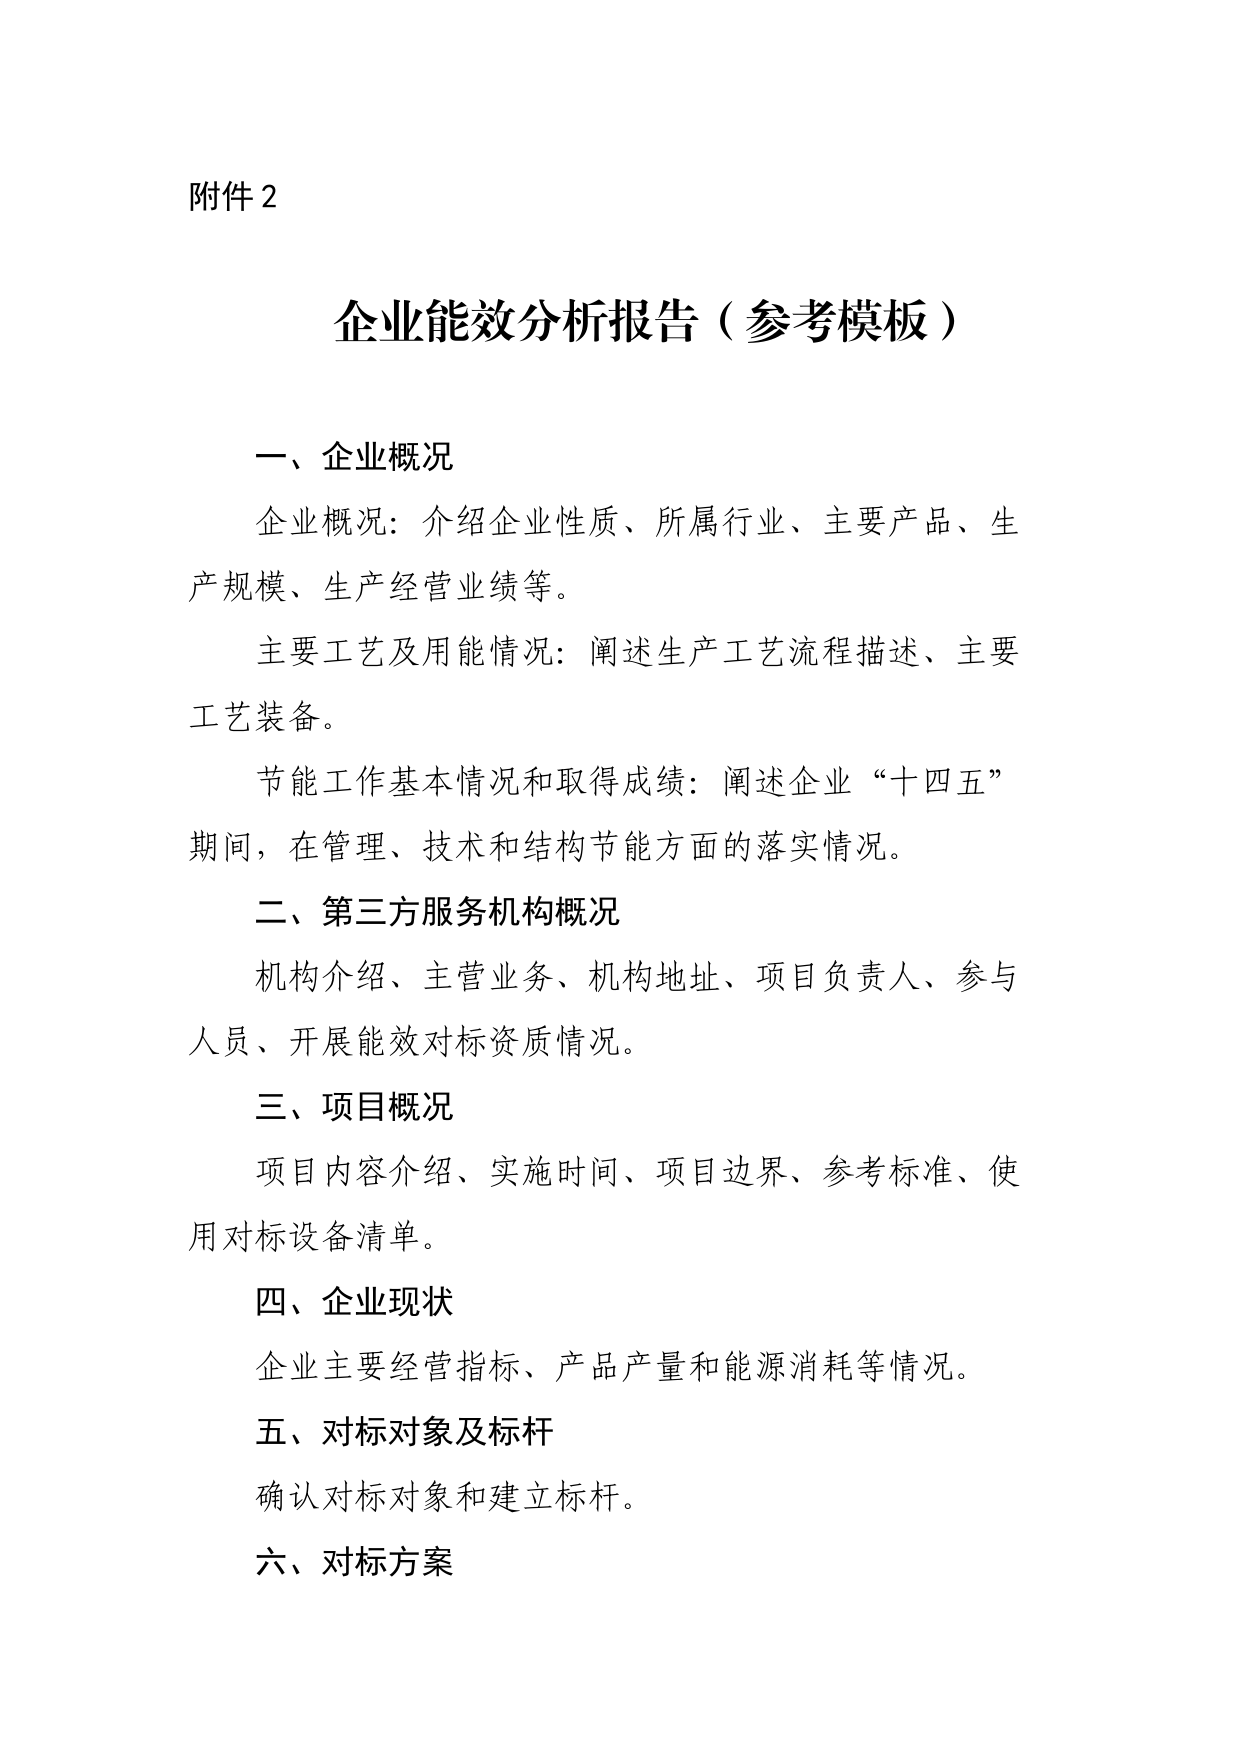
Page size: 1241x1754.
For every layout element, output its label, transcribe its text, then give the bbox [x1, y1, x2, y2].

text 六、对标方案 [187, 1527, 1053, 1592]
text 企业主要经营指标、产品产量和能源消耗等情况。 [187, 1332, 1053, 1397]
text 项目内容介绍、实施时间、项目边界、参考标准、使用对标设备清单。 [187, 1137, 1053, 1267]
text 附件2 [187, 162, 1053, 227]
text 企业概况：介绍企业性质、所属行业、主要产品、生产规模、生产经营业绩等。 [187, 487, 1053, 617]
text 节能工作基本情况和取得成绩：阐述企业“十四五”期间，在管理、技术和结构节能方面的落实情况。 [187, 747, 1053, 877]
text 二、第三方服务机构概况 [187, 877, 1053, 942]
text 企业能效分析报告（参考模板） [187, 292, 1053, 357]
text 主要工艺及用能情况：阐述生产工艺流程描述、主要工艺装备。 [187, 617, 1053, 747]
text 三、项目概况 [187, 1072, 1053, 1137]
text 机构介绍、主营业务、机构地址、项目负责人、参与人员、开展能效对标资质情况。 [187, 942, 1053, 1072]
text 确认对标对象和建立标杆。 [187, 1462, 1053, 1527]
text 四、企业现状 [187, 1267, 1053, 1332]
text 五、对标对象及标杆 [187, 1397, 1053, 1462]
text 一、企业概况 [187, 422, 1053, 487]
